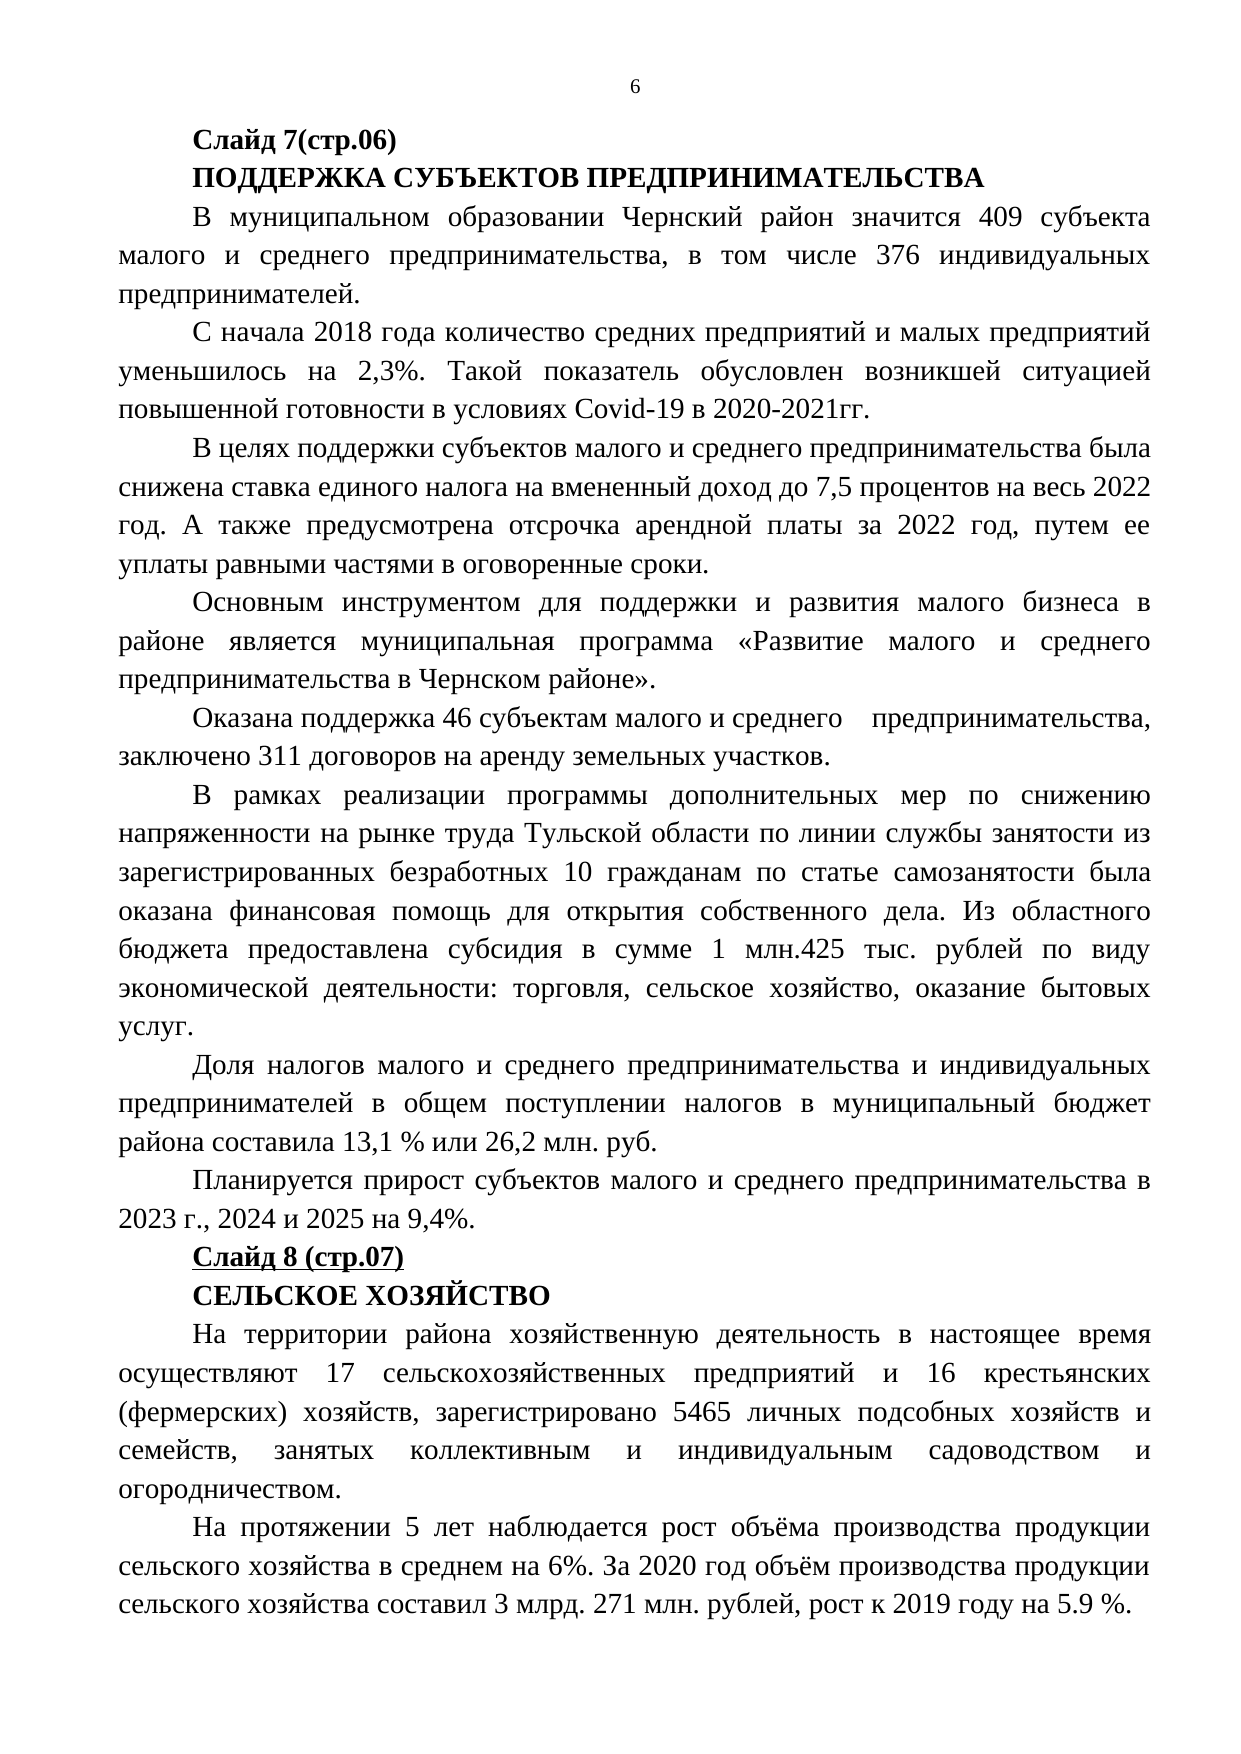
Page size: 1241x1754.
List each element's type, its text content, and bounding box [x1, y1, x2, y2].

text Доля налогов малого и среднего предпринимательства и индивидуальных предпринимателей в общем поступлении налогов в муниципальный бюджет района составила 13,1 % или 26,2 млн. руб. [118, 1047, 1152, 1157]
text В муниципальном образовании Чернский район значится 409 субъекта малого и среднего предпринимательства, в том числе 376 индивидуальных предпринимателей. [118, 199, 1152, 309]
text Оказана поддержка 46 субъектам малого и среднего предпринимательства, заключено 311 договоров на аренду земельных участков. [118, 700, 1152, 772]
text На территории района хозяйственную деятельность в настоящее время осуществляют 17 сельскохозяйственных предприятий и 16 крестьянских (фермерских) хозяйств, зарегистрировано 5465 личных подсобных хозяйств и семейств, занятых коллективным и индивидуальным садоводством и огородничеством. [118, 1317, 1152, 1504]
text Планируется прирост субъектов малого и среднего предпринимательства в 2023 г., 2024 и 2025 на 9,4%. [118, 1162, 1152, 1234]
text Слайд 7(стр.06) [118, 122, 1152, 155]
text Основным инструментом для поддержки и развития малого бизнеса в районе является муниципальная программа «Развитие малого и среднего предпринимательства в Чернском районе». [118, 584, 1152, 695]
text СЕЛЬСКОЕ ХОЗЯЙСТВО [118, 1278, 1152, 1312]
text В целях поддержки субъектов малого и среднего предпринимательства была снижена ставка единого налога на вмененный доход до 7,5 процентов на весь 2022 год. А также предусмотрена отсрочка арендной платы за 2022 год, путем ее уплаты равными частями в оговоренные сроки. [118, 430, 1152, 579]
text С начала 2018 года количество средних предприятий и малых предприятий уменьшилось на 2,3%. Такой показатель обусловлен возникшей ситуацией повышенной готовности в условиях Covid-19 в 2020-2021гг. [118, 314, 1152, 425]
text Слайд 8 (стр.07) [118, 1239, 1152, 1273]
text В рамках реализации программы дополнительных мер по снижению напряженности на рынке труда Тульской области по линии службы занятости из зарегистрированных безработных 10 гражданам по статье самозанятости была оказана финансовая помощь для открытия собственного дела. Из областного бюджета предоставлена субсидия в сумме 1 млн.425 тыс. рублей по виду экономической деятельности: торговля, сельское хозяйство, оказание бытовых услуг. [118, 777, 1152, 1042]
text На протяжении 5 лет наблюдается рост объёма производства продукции сельского хозяйства в среднем на 6%. За 2020 год объём производства продукции сельского хозяйства составил 3 млрд. 271 млн. рублей, рост к 2019 году на 5.9 %. [118, 1509, 1152, 1620]
text ПОДДЕРЖКА СУБЪЕКТОВ ПРЕДПРИНИМАТЕЛЬСТВА [118, 160, 1152, 194]
